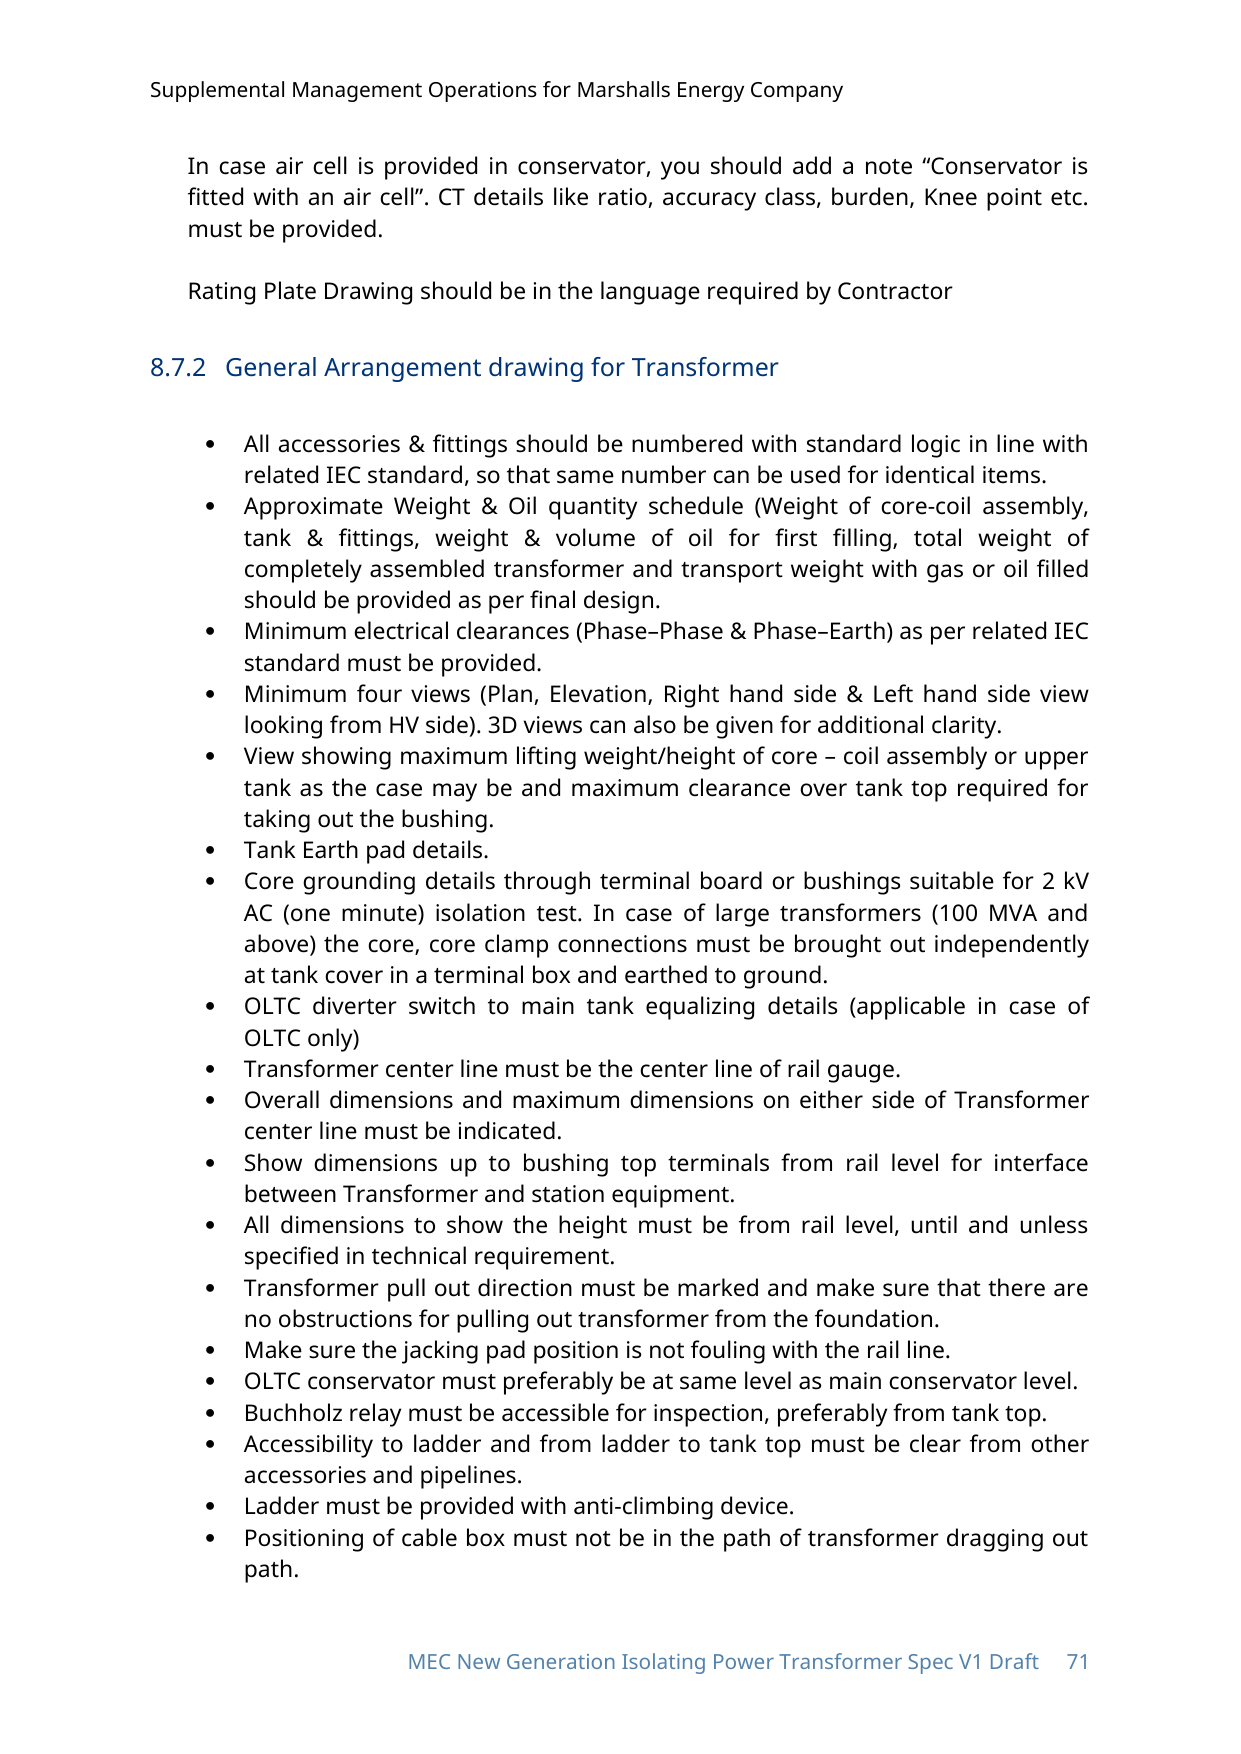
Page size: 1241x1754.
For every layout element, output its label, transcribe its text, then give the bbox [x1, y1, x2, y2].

list All dimensions to show the height must be from rail level, until and unless specified in technical requirement. [206, 1209, 1090, 1272]
list Overall dimensions and maximum dimensions on either side of Transformer center line must be indicated. [206, 1084, 1090, 1147]
list Show dimensions up to bushing top terminals from rail level for interface between Transformer and station equipment. [206, 1147, 1090, 1209]
list Accessibility to ladder and from ladder to tank top must be clear from other accessories and pipelines. [206, 1428, 1090, 1490]
list Make sure the jacking pad position is not fouling with the rail line. [206, 1334, 1090, 1365]
text Rating Plate Drawing should be in the language required by Contractor [187, 275, 1090, 306]
list Positioning of cable box must not be in the path of transformer dragging out path. [206, 1522, 1090, 1584]
list Transformer center line must be the center line of rail gauge. [206, 1053, 1090, 1084]
list View showing maximum lifting weight/height of core – coil assembly or upper tank as the case may be and maximum clearance over tank top required for taking out the bushing. [206, 740, 1090, 834]
list Tank Earth pad details. [206, 834, 1090, 865]
list OLTC conservator must preferably be at same level as main conservator level. [206, 1365, 1090, 1397]
list Approximate Weight & Oil quantity schedule (Weight of core-coil assembly, tank & fittings, weight & volume of oil for first filling, total weight of completely assembled transformer and transport weight with gas or oil filled should be provided as per final design. [206, 490, 1090, 615]
list Transformer pull out direction must be marked and make sure that there are no obstructions for pulling out transformer from the foundation. [206, 1272, 1090, 1334]
list Core grounding details through terminal board or bushings suitable for 2 kV AC (one minute) isolation test. In case of large transformers (100 MVA and above) the core, core clamp connections must be brought out independently at tank cover in a terminal box and earthed to ground. [206, 865, 1090, 990]
list All accessories & fittings should be numbered with standard logic in line with related IEC standard, so that same number can be used for identical items. [206, 428, 1090, 490]
list Ladder must be provided with anti-climbing device. [206, 1490, 1090, 1522]
list Minimum four views (Plan, Elevation, Right hand side & Left hand side view looking from HV side). 3D views can also be given for additional clarity. [206, 678, 1090, 740]
list OLTC diverter switch to main tank equalizing details (applicable in case of OLTC only) [206, 990, 1090, 1053]
list Minimum electrical clearances (Phase–Phase & Phase–Earth) as per related IEC standard must be provided. [206, 615, 1090, 678]
text In case air cell is provided in conservator, you should add a note “Conservator is fitted with an air cell”. CT details like ratio, accuracy class, burden, Knee point etc. must be provided. [187, 150, 1090, 244]
subtitle General Arrangement drawing for Transformer [150, 350, 1090, 384]
list Buchholz relay must be accessible for inspection, preferably from tank top. [206, 1397, 1090, 1428]
